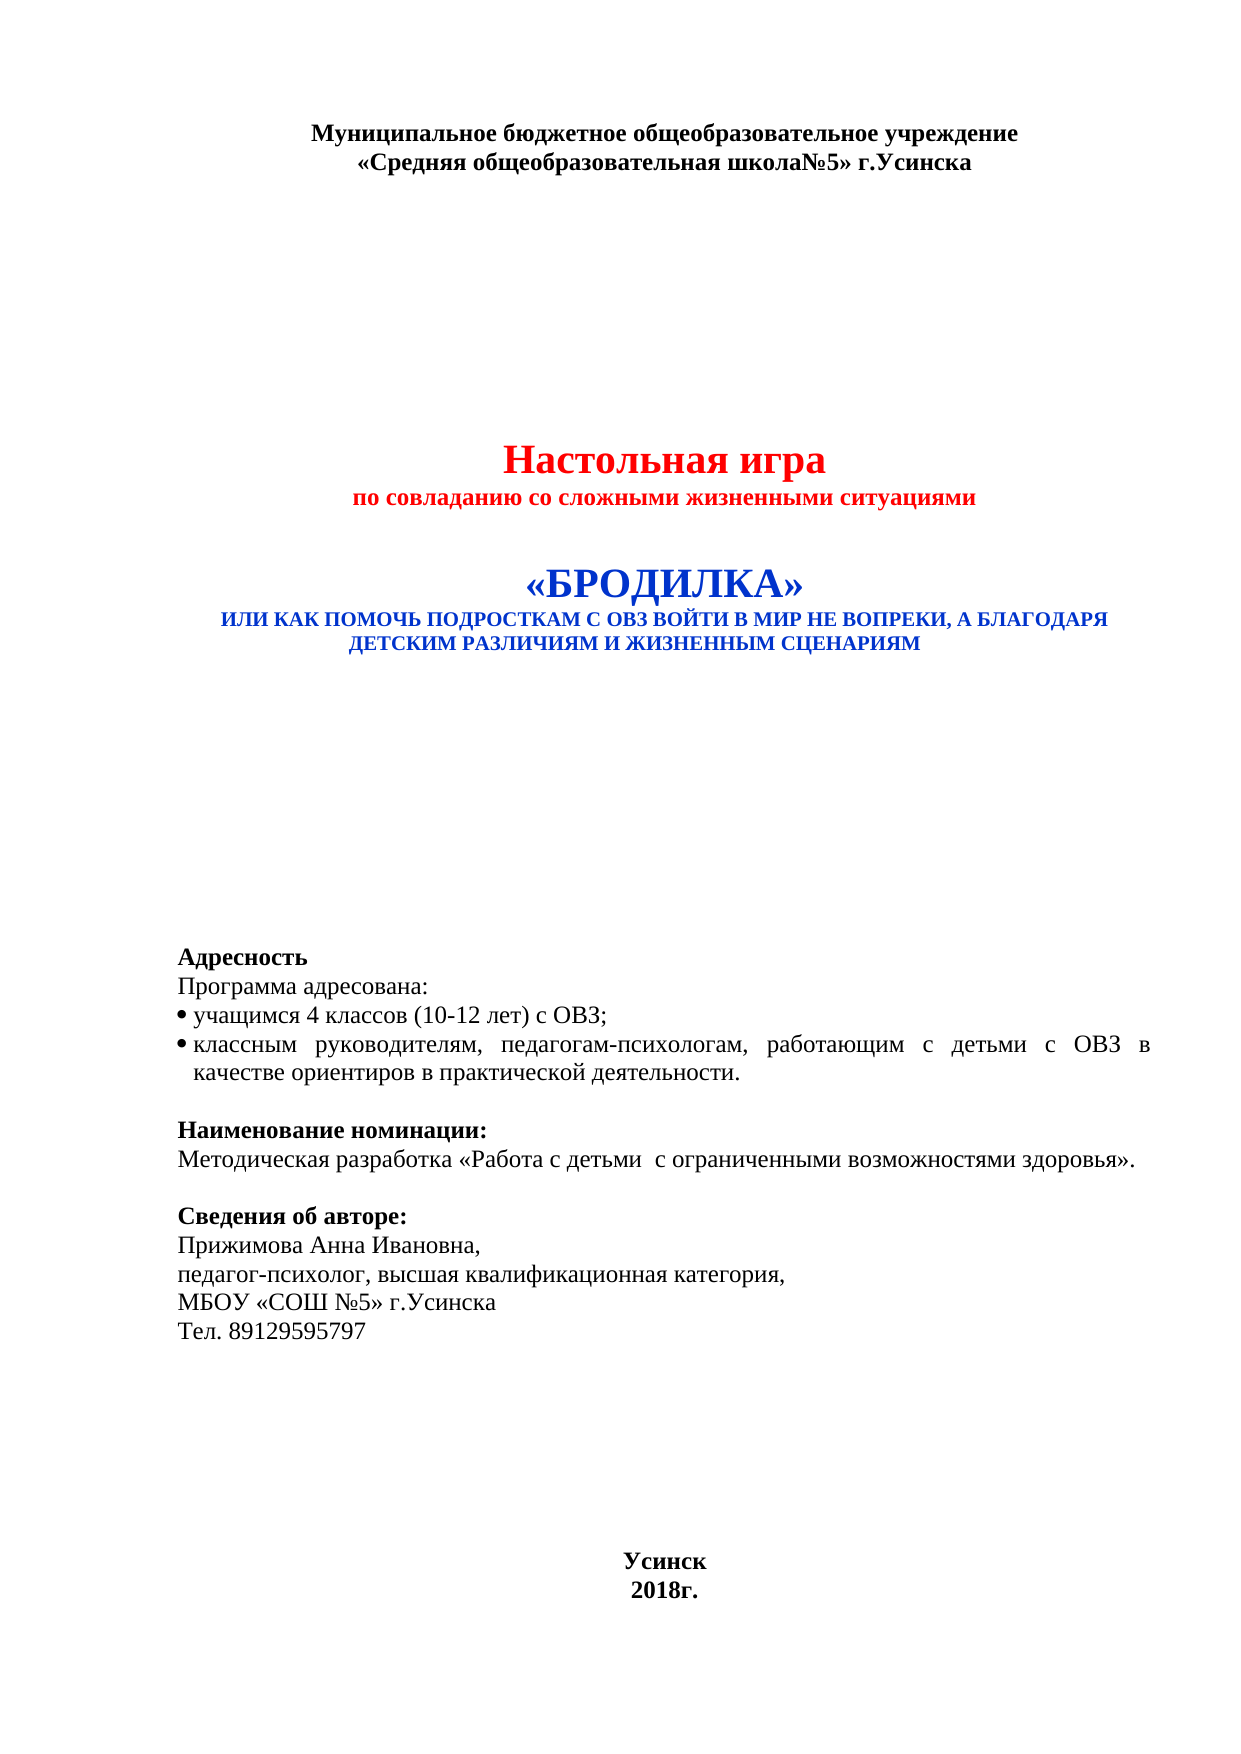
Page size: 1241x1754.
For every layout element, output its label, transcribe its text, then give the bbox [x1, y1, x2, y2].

text педагог-психолог, высшая квалификационная категория, [118, 1259, 1152, 1287]
text ИЛИ КАК ПОМОЧЬ ПОДРОСТКАМ С ОВЗ ВОЙТИ В МИР НЕ ВОПРЕКИ, А БЛАГОДАРЯ ДЕТСКИМ РАЗЛИЧИЯМ И ЖИЗНЕННЫМ СЦЕНАРИЯМ [118, 607, 1152, 655]
text по совладанию со сложными жизненными ситуациями [118, 482, 1152, 511]
text Прижимова Анна Ивановна, [118, 1230, 1152, 1259]
text 2018г. [118, 1575, 1152, 1604]
list учащимся 4 классов (10-12 лет) с ОВЗ; [177, 1000, 1152, 1029]
text Программа адресована: [118, 971, 1152, 1000]
text «Средняя общеобразовательная школа№5» г.Усинска [118, 147, 1152, 176]
text Наименование номинации: [118, 1115, 1152, 1144]
text Сведения об авторе: [118, 1201, 1152, 1230]
text Муниципальное бюджетное общеобразовательное учреждение [118, 118, 1152, 147]
text МБОУ «СОШ №5» г.Усинска [118, 1287, 1152, 1316]
text Методическая разработка «Работа с детьми с ограниченными возможностями здоровья». [118, 1144, 1152, 1172]
list классным руководителям, педагогам-психологам, работающим с детьми с ОВЗ в качестве ориентиров в практической деятельности. [177, 1029, 1152, 1086]
text Тел. 89129595797 [118, 1316, 1152, 1345]
text Усинск [118, 1546, 1152, 1575]
text «БРОДИЛКА» [118, 559, 1152, 607]
text Настольная игра [118, 434, 1152, 482]
text Адресность [118, 942, 1152, 971]
